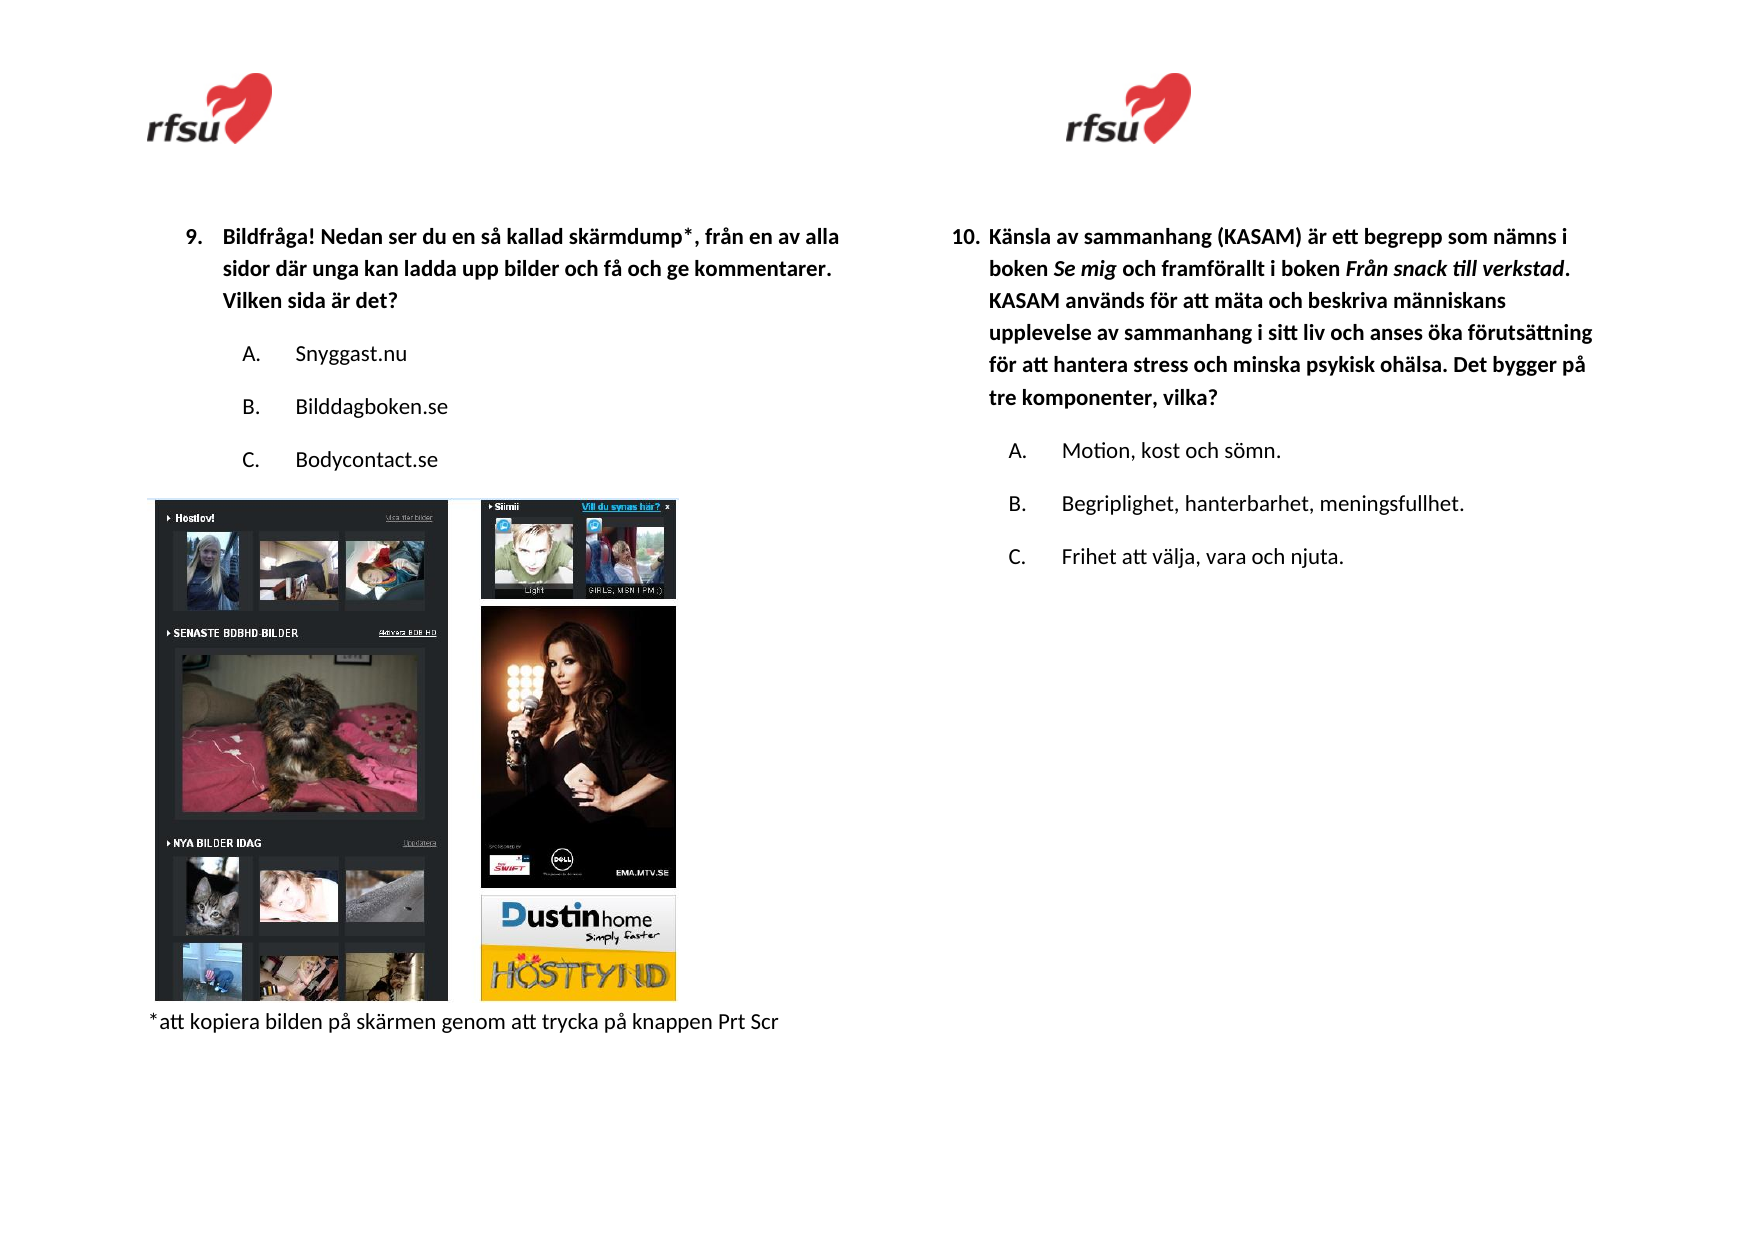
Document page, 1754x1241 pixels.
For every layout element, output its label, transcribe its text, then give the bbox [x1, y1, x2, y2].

list Begriplighet, hanterbarhet, meningsfullhet. [1008, 489, 1606, 517]
list Känsla av sammanhang (KASAM) är ett begrepp som nämns i boken Se mig och framförallt i boken Från snack till verkstad. KASAM används för att mäta och beskriva människans upplevelse av sammanhang i sitt liv och anses öka förutsättning för att hantera stress och minska psykisk ohälsa. Det bygger på tre komponenter, vilka? [951, 222, 1606, 411]
picture [147, 498, 679, 1003]
list Bodycontact.se [242, 445, 840, 473]
list Bildfråga! Nedan ser du en så kallad skärmdump*, från en av alla sidor där unga kan ladda upp bilder och få och ge kommentarer. Vilken sida är det? [185, 222, 840, 314]
list Bilddagboken.se [242, 392, 840, 420]
list Motion, kost och sömn. [1008, 436, 1606, 464]
list Frihet att välja, vara och njuta. [1008, 542, 1606, 570]
picture [147, 73, 272, 144]
list Snyggast.nu [242, 339, 840, 367]
picture [1066, 73, 1191, 144]
